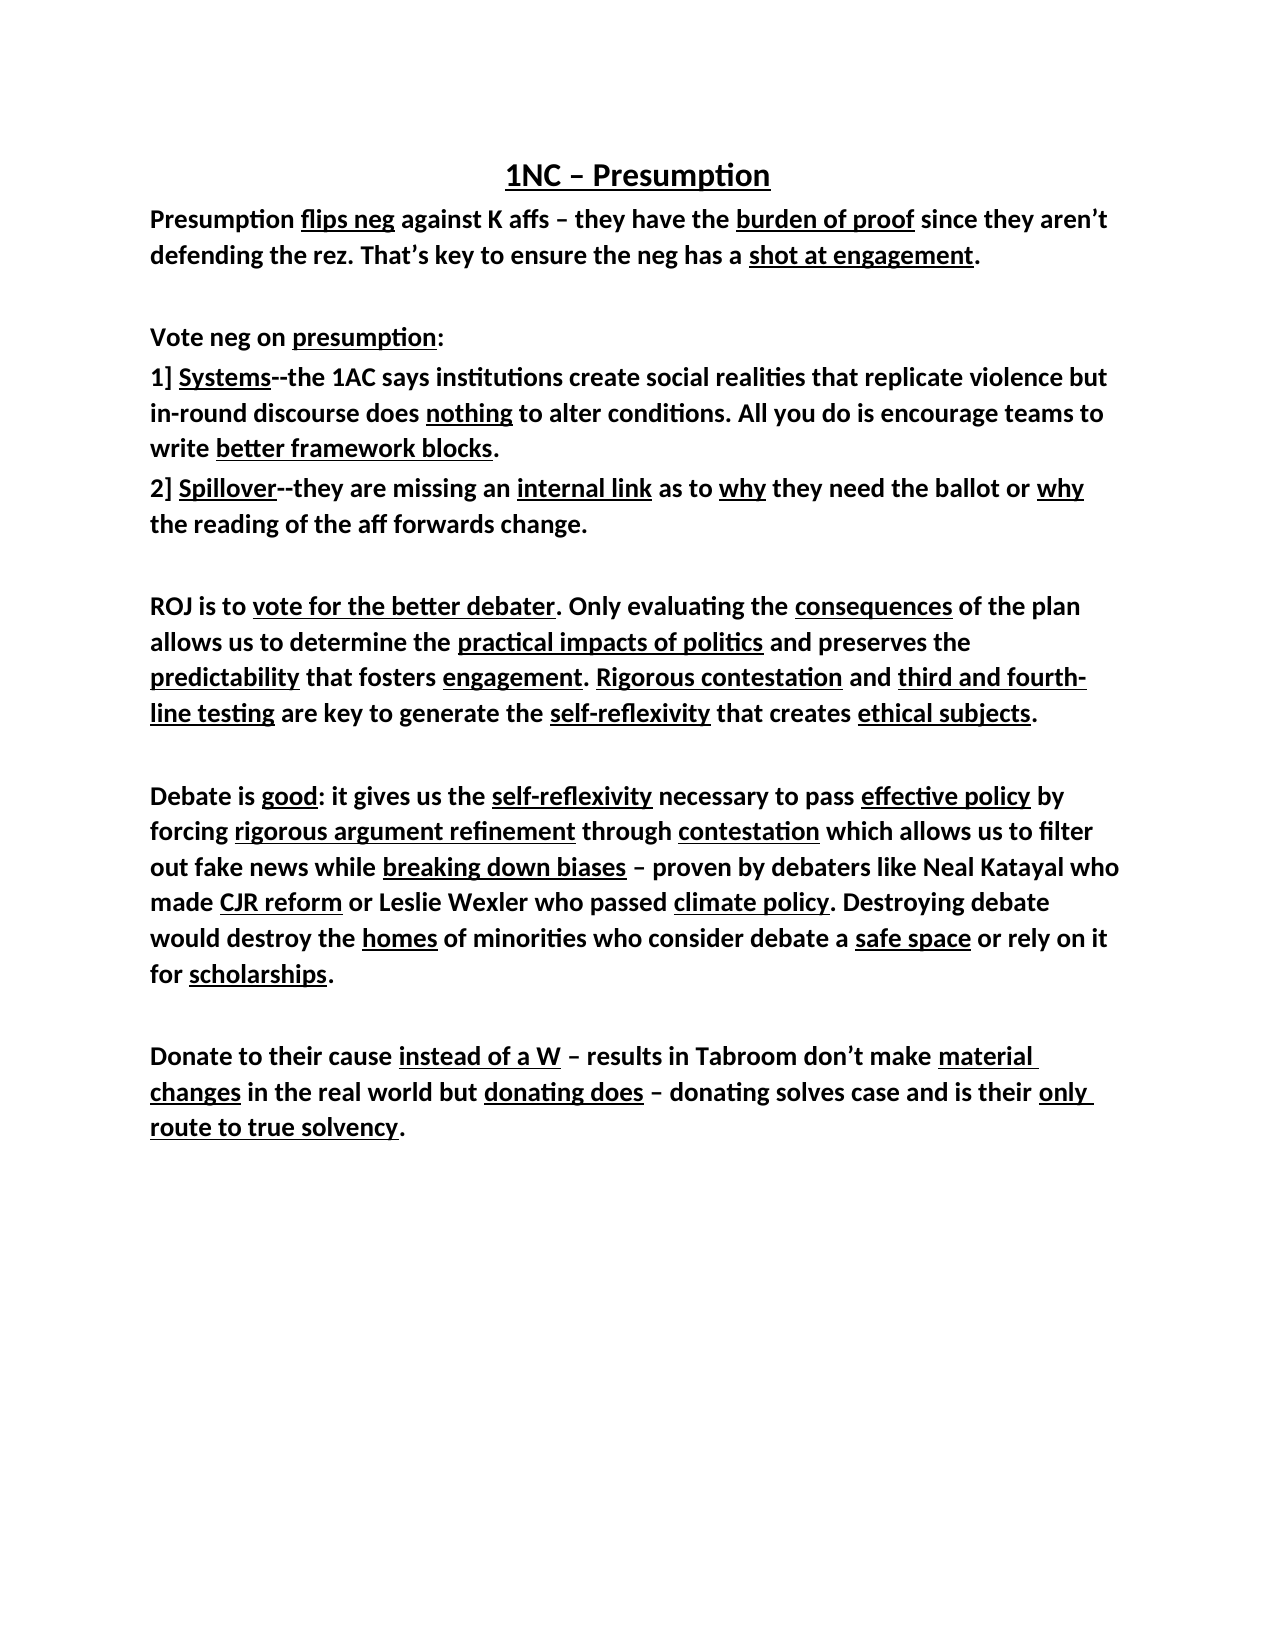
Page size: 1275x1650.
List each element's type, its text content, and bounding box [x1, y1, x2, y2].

subtitle 1] Systems--the 1AC says institutions create social realities that replicate violence but in-round discourse does nothing to alter conditions. All you do is encourage teams to write better framework blocks. [150, 360, 1125, 464]
subtitle 1NC – Presumption [150, 154, 1125, 195]
subtitle 2] Spillover--they are missing an internal link as to why they need the ballot or why the reading of the aff forwards change. [150, 471, 1125, 540]
subtitle Vote neg on presumption: [150, 320, 1125, 353]
subtitle ROJ is to vote for the better debater. Only evaluating the consequences of the plan allows us to determine the practical impacts of politics and preserves the predictability that fosters engagement. Rigorous contestation and third and fourth-line testing are key to generate the self-reflexivity that creates ethical subjects. [150, 589, 1125, 729]
subtitle Donate to their cause instead of a W – results in Tabroom don’t make material changes in the real world but donating does – donating solves case and is their only route to true solvency. [150, 1039, 1125, 1144]
subtitle Debate is good: it gives us the self-reflexivity necessary to pass effective policy by forcing rigorous argument refinement through contestation which allows us to filter out fake news while breaking down biases – proven by debaters like Neal Katayal who made CJR reform or Leslie Wexler who passed climate policy. Destroying debate would destroy the homes of minorities who consider debate a safe space or rely on it for scholarships. [150, 779, 1125, 990]
subtitle Presumption flips neg against K affs – they have the burden of proof since they aren’t defending the rez. That’s key to ensure the neg has a shot at engagement. [150, 202, 1125, 271]
